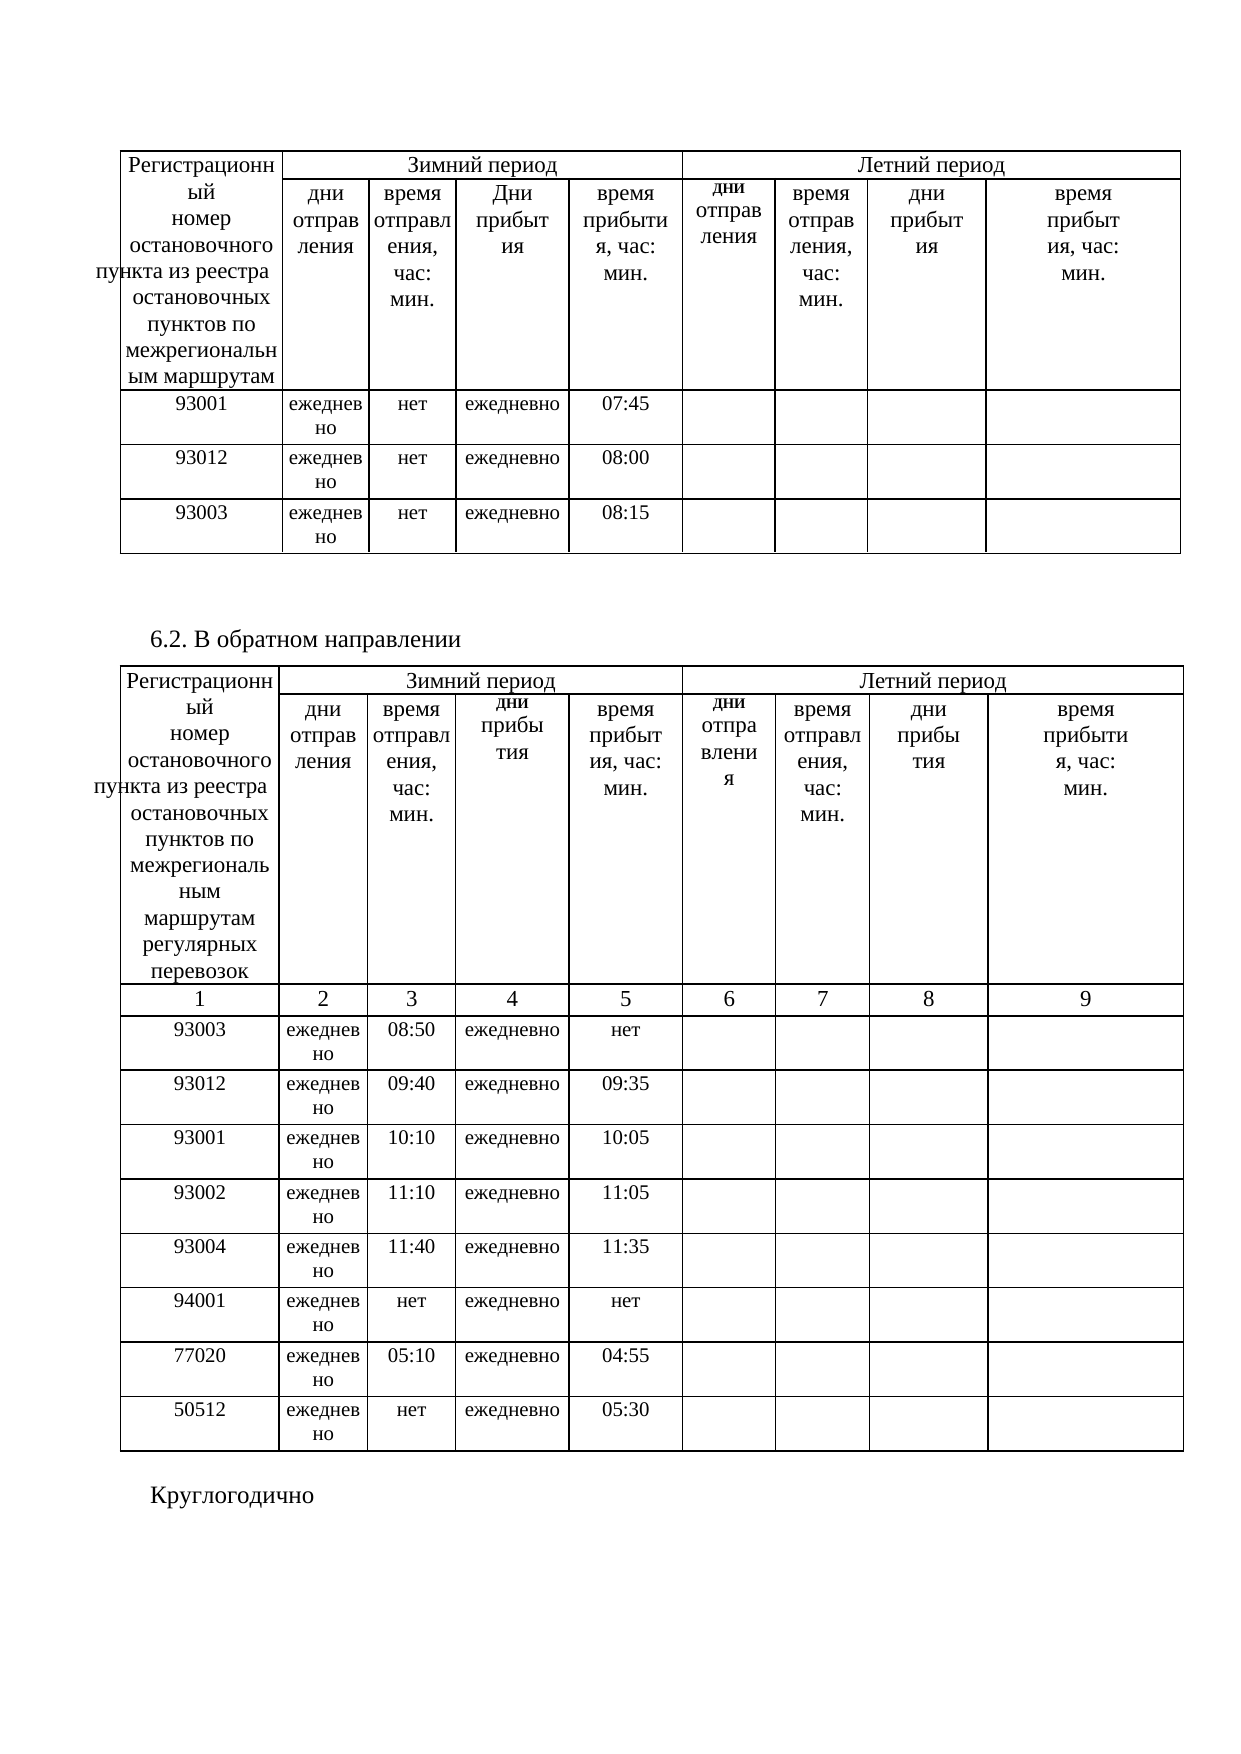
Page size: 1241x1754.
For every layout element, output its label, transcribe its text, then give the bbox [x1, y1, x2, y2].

table_cell 93004 [121, 1234, 278, 1287]
table_cell 11:35 [570, 1234, 682, 1287]
table_cell время прибыти я, час: мин. [989, 695, 1183, 983]
table_cell 05:10 [368, 1343, 455, 1396]
table_cell ежедневно [456, 1234, 568, 1287]
table_cell ежедневно [456, 1288, 568, 1341]
table_cell [683, 1180, 775, 1232]
table_cell [683, 1234, 775, 1287]
table_cell [870, 1397, 987, 1450]
table_cell [989, 1397, 1183, 1450]
table_cell [987, 500, 1180, 552]
table_cell 11:05 [570, 1180, 682, 1232]
table_cell [989, 1288, 1183, 1341]
table_cell 04:55 [570, 1343, 682, 1396]
table_cell Дни прибыт ия [457, 180, 568, 389]
table_cell 05:30 [570, 1397, 682, 1450]
table_cell ежедневно [280, 1125, 367, 1178]
table_header Регистрационный номер остановочного пункта из реестра остановочных пунктов по межрегиональным маршрутам регулярных перевозок [121, 152, 282, 389]
table_cell 1 [121, 985, 278, 1015]
table_cell время отправ ления, час: мин. [776, 180, 867, 389]
table_cell 93012 [121, 1071, 278, 1124]
table_cell 2 [280, 985, 367, 1015]
table_cell [683, 1288, 775, 1341]
table_cell 5 [570, 985, 682, 1015]
table_cell дни прибыт ия [868, 180, 985, 389]
table_cell ежедневно [457, 445, 568, 498]
table_cell [868, 445, 985, 498]
table_cell [776, 1288, 869, 1341]
table_cell ежедневно [280, 1234, 367, 1287]
table_cell 8 [870, 985, 987, 1015]
table_cell ежедневно [456, 1343, 568, 1396]
table_cell [776, 1180, 869, 1232]
table_cell [683, 1397, 775, 1450]
table_cell ежедневно [280, 1288, 367, 1341]
table_cell [870, 1125, 987, 1178]
table_cell [776, 1234, 869, 1287]
table_cell [776, 500, 867, 552]
table_cell [868, 391, 985, 444]
table_cell [776, 445, 867, 498]
table_cell [776, 391, 867, 444]
table_cell 6 [683, 985, 775, 1015]
table_cell ежедневно [283, 445, 368, 498]
table_cell [870, 1343, 987, 1396]
table_header Регистрационный номер остановочного пункта из реестра остановочных пунктов по межрегиональным маршрутам регулярных перевозок [121, 667, 278, 983]
table_cell время прибыт ия, час: мин. [987, 180, 1180, 389]
table_cell 93003 [121, 500, 282, 552]
table_cell 08:50 [368, 1017, 455, 1069]
table_cell 09:40 [368, 1071, 455, 1124]
table_cell 9 [989, 985, 1183, 1015]
table_cell нет [370, 391, 455, 444]
table_cell нет [368, 1397, 455, 1450]
table_cell [683, 391, 774, 444]
table_cell 50512 [121, 1397, 278, 1450]
table_cell 94001 [121, 1288, 278, 1341]
table_cell [870, 1071, 987, 1124]
table_cell ежедневно [456, 1397, 568, 1450]
table_cell [683, 500, 774, 552]
table_cell [683, 1125, 775, 1178]
table_cell [683, 445, 774, 498]
table_cell ежедневно [280, 1397, 367, 1450]
table_cell [989, 1234, 1183, 1287]
table_cell [989, 1125, 1183, 1178]
table_cell время прибыти я, час: мин. [570, 180, 682, 389]
table_cell дни отправ ления [280, 695, 367, 983]
table_header Зимний период [283, 152, 682, 178]
table_cell 77020 [121, 1343, 278, 1396]
table_cell [870, 1288, 987, 1341]
table_cell время отправл ения, час: мин. [776, 695, 869, 983]
table_cell [987, 445, 1180, 498]
table_cell ежедневно [456, 1125, 568, 1178]
table_cell 10:05 [570, 1125, 682, 1178]
table_cell [989, 1071, 1183, 1124]
table_cell ежедневно [283, 500, 368, 552]
table_cell время отправл ения, час: мин. [368, 695, 455, 983]
table_cell [870, 1017, 987, 1069]
text 6.2. В обратном направлении [150, 624, 1090, 653]
table_cell 08:00 [570, 445, 682, 498]
table_cell нет [368, 1288, 455, 1341]
table_cell 93003 [121, 1017, 278, 1069]
table_cell 93002 [121, 1180, 278, 1232]
table_cell 11:10 [368, 1180, 455, 1232]
table_cell ежедневно [280, 1017, 367, 1069]
text Круглогодично [150, 1480, 1090, 1509]
table_cell ежедневно [280, 1343, 367, 1396]
table_cell [683, 1017, 775, 1069]
table_cell 7 [776, 985, 869, 1015]
table_header Летний период [683, 152, 1180, 178]
table_cell дни отправ ления [283, 180, 368, 389]
table_cell 11:40 [368, 1234, 455, 1287]
table_cell 10:10 [368, 1125, 455, 1178]
table_cell [989, 1343, 1183, 1396]
table_cell [683, 1343, 775, 1396]
table_cell 09:35 [570, 1071, 682, 1124]
table_cell 3 [368, 985, 455, 1015]
table_cell ежедневно [456, 1017, 568, 1069]
table_cell [989, 1017, 1183, 1069]
table_cell 93001 [121, 391, 282, 444]
table_header Летний период [683, 667, 1183, 693]
table_cell [776, 1125, 869, 1178]
table_cell нет [570, 1288, 682, 1341]
table_header Зимний период [280, 667, 682, 693]
table_cell нет [570, 1017, 682, 1069]
table_cell [683, 1071, 775, 1124]
table_cell ДНИ прибы тия [456, 695, 568, 983]
table_cell [868, 500, 985, 552]
table_cell 93001 [121, 1125, 278, 1178]
table_cell [776, 1343, 869, 1396]
table_cell [870, 1180, 987, 1232]
table_cell [776, 1071, 869, 1124]
table_cell ДНИ отправ ления [683, 180, 774, 389]
table_cell нет [370, 500, 455, 552]
table_cell ежедневно [457, 391, 568, 444]
table_cell ежедневно [456, 1071, 568, 1124]
table_cell 07:45 [570, 391, 682, 444]
table_cell ДНИ отпра влени я [683, 695, 775, 983]
table_cell ежедневно [456, 1180, 568, 1232]
table_cell ежедневно [280, 1180, 367, 1232]
table_cell время отправл ения, час: мин. [370, 180, 455, 389]
table_cell [989, 1180, 1183, 1232]
table_cell нет [370, 445, 455, 498]
table_cell ежедневно [283, 391, 368, 444]
table_cell [987, 391, 1180, 444]
table_cell 4 [456, 985, 568, 1015]
table_cell [870, 1234, 987, 1287]
table_cell [776, 1017, 869, 1069]
table_cell ежедневно [457, 500, 568, 552]
table_cell [776, 1397, 869, 1450]
table_cell время прибыт ия, час: мин. [570, 695, 682, 983]
table_cell ежедневно [280, 1071, 367, 1124]
table_cell 93012 [121, 445, 282, 498]
table_cell 08:15 [570, 500, 682, 552]
table_cell дни прибы тия [870, 695, 987, 983]
